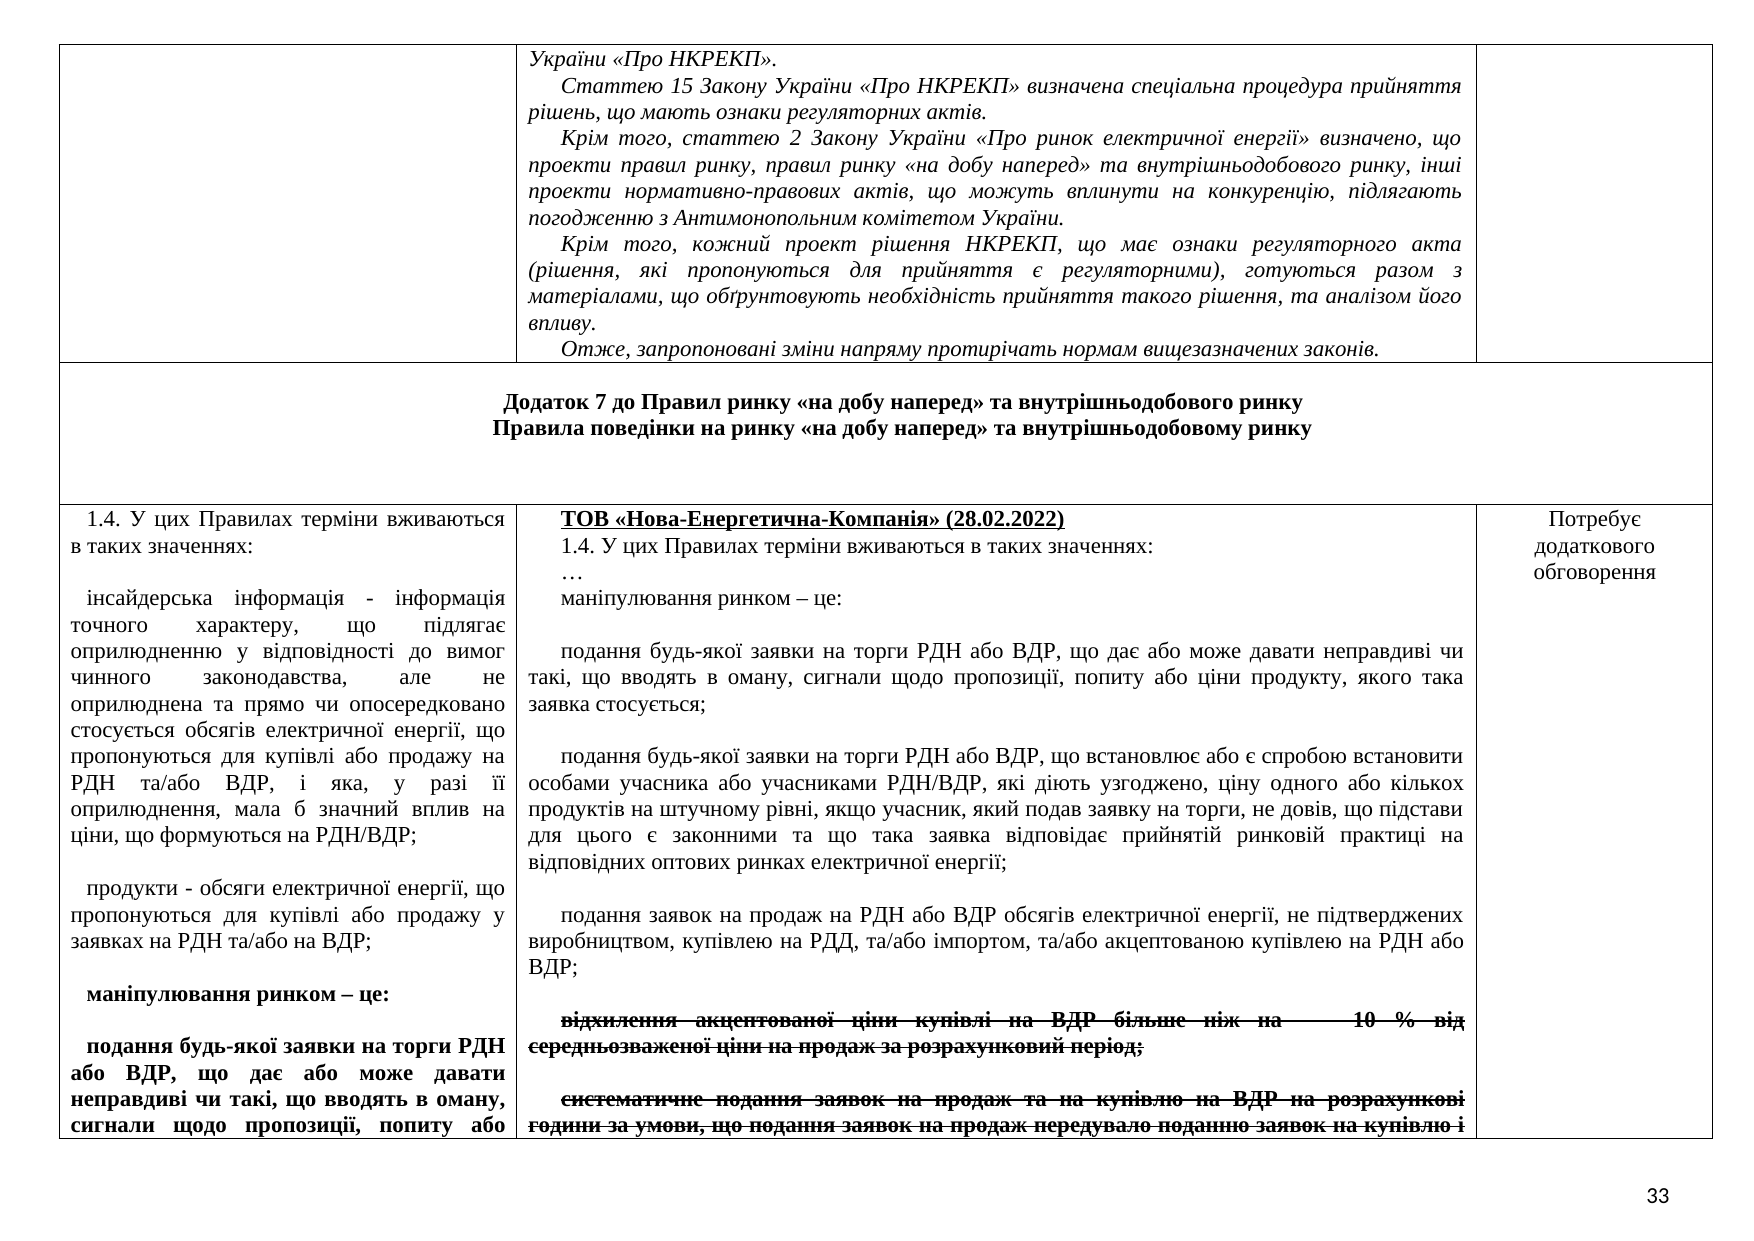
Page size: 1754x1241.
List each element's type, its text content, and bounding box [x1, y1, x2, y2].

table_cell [517, 505, 1476, 1138]
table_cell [60, 45, 516, 362]
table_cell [517, 45, 1476, 362]
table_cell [1477, 45, 1712, 362]
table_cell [60, 505, 516, 1138]
table_cell Правила поведінки на ринку «на добу наперед» та внутрішньодобовому ринку [60, 363, 1712, 504]
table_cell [1477, 505, 1712, 1138]
